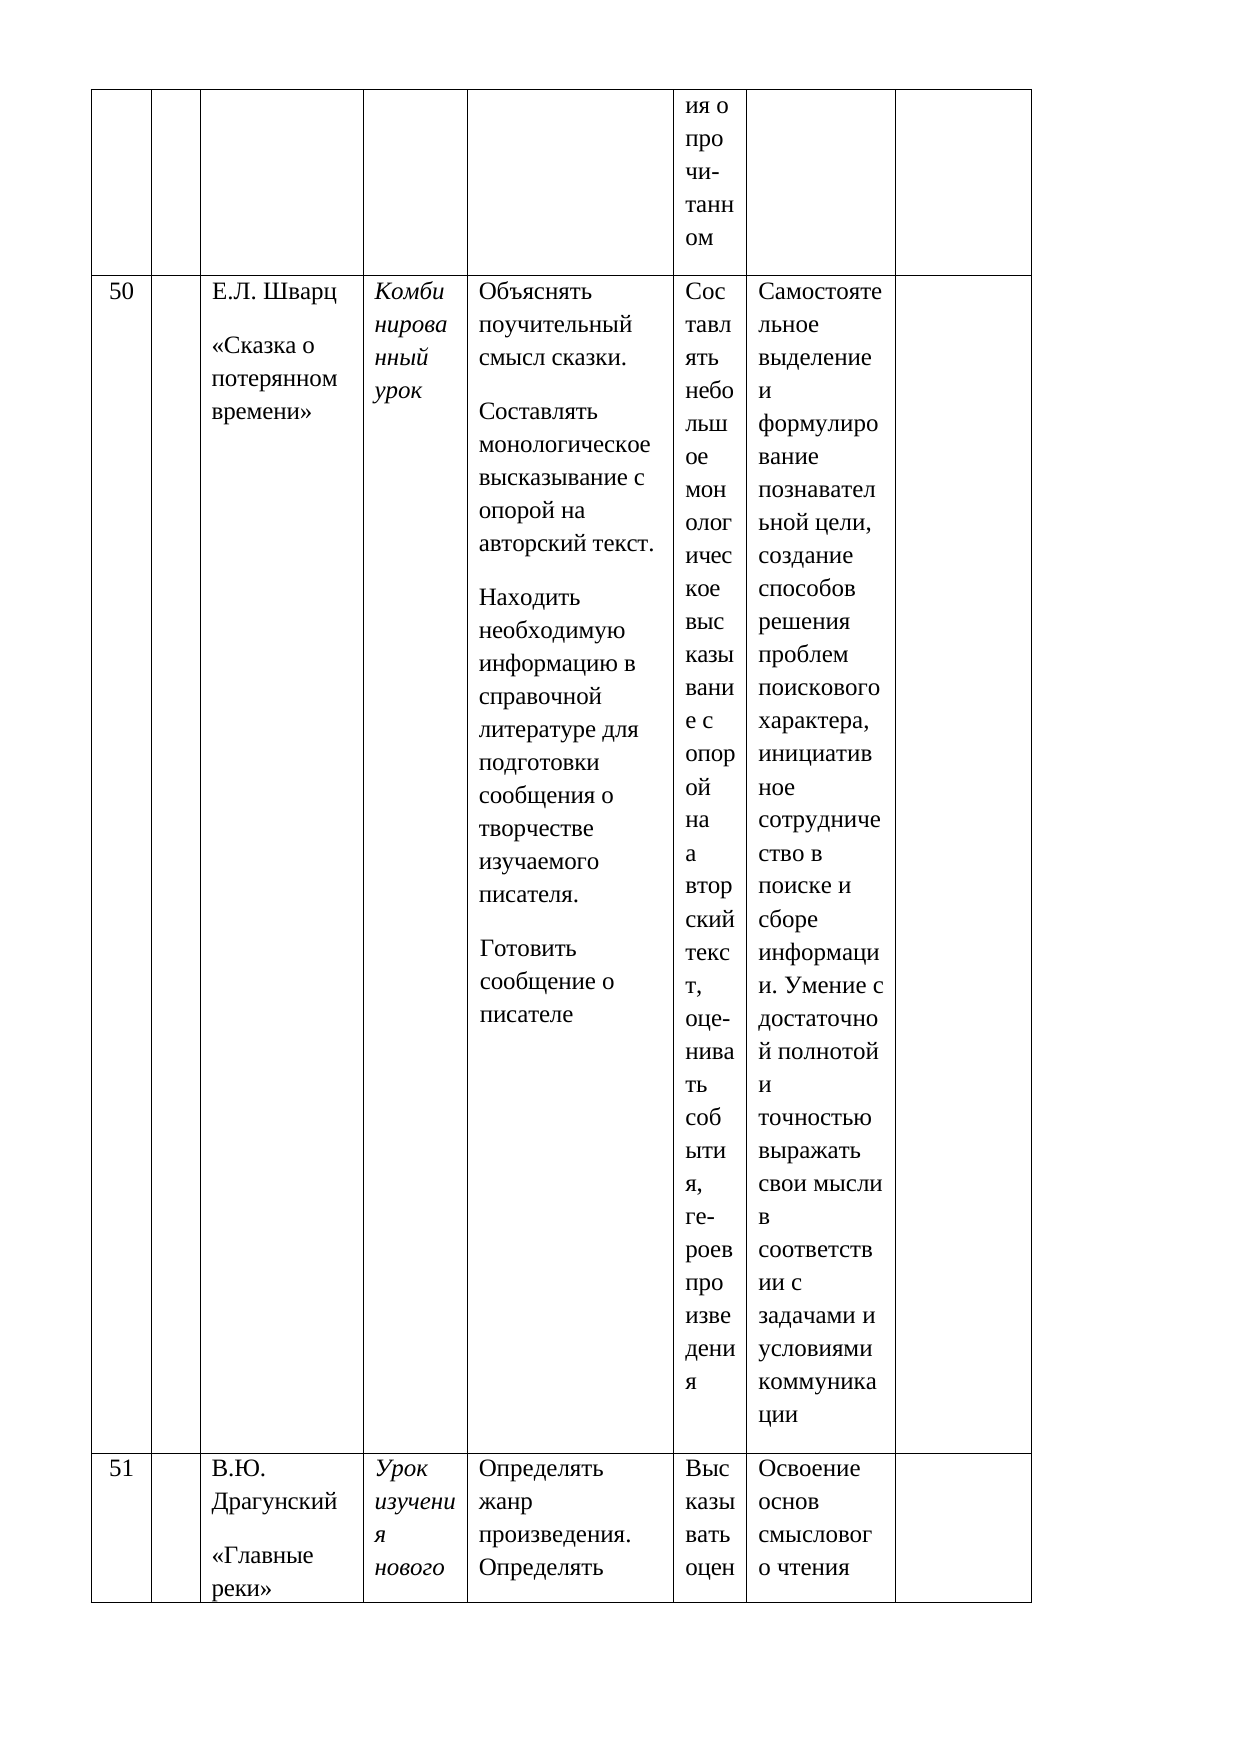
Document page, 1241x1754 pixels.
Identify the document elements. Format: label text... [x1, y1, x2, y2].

table_cell Е.Л. Шварц «Сказка о потерянном времени» [201, 276, 363, 1452]
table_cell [201, 90, 363, 275]
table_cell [674, 1454, 746, 1602]
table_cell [468, 90, 673, 275]
table_cell 50 [92, 276, 151, 1452]
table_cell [747, 1454, 895, 1602]
table_cell [152, 276, 200, 1452]
table_cell [896, 1454, 1031, 1602]
table_cell Самостоятельное выделение и формулирование познавательной цели, создание способов решения проблем поискового характера, инициативное сотрудничество в поиске и сборе информации. Умение с достаточной полнотой и точностью выражать свои мысли в соответствии с задачами и условиями коммуникации [747, 276, 895, 1452]
table_cell [152, 1454, 200, 1602]
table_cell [201, 1454, 363, 1602]
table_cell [674, 90, 746, 275]
table_cell 51 [92, 1454, 151, 1602]
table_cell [364, 90, 467, 275]
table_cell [896, 90, 1031, 275]
table_cell Объяснять поучительный смысл сказки. Составлять монологическое высказывание с опорой на авторский текст. Находить необходимую информацию в справочной литературе для подготовки сообщения о творчестве изучаемого писателя. Готовить сообщение о писателе [468, 276, 673, 1452]
table_cell 49 [92, 90, 151, 275]
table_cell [364, 1454, 467, 1602]
table_cell [152, 90, 200, 275]
table_cell Составлять небольшое монологическое высказывание с опорой на авторский текст, оценивать события, героев произведения [674, 276, 746, 1452]
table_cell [468, 1454, 673, 1602]
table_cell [747, 90, 895, 275]
table_cell Комбинированный урок [364, 276, 467, 1452]
table_cell [896, 276, 1031, 1452]
